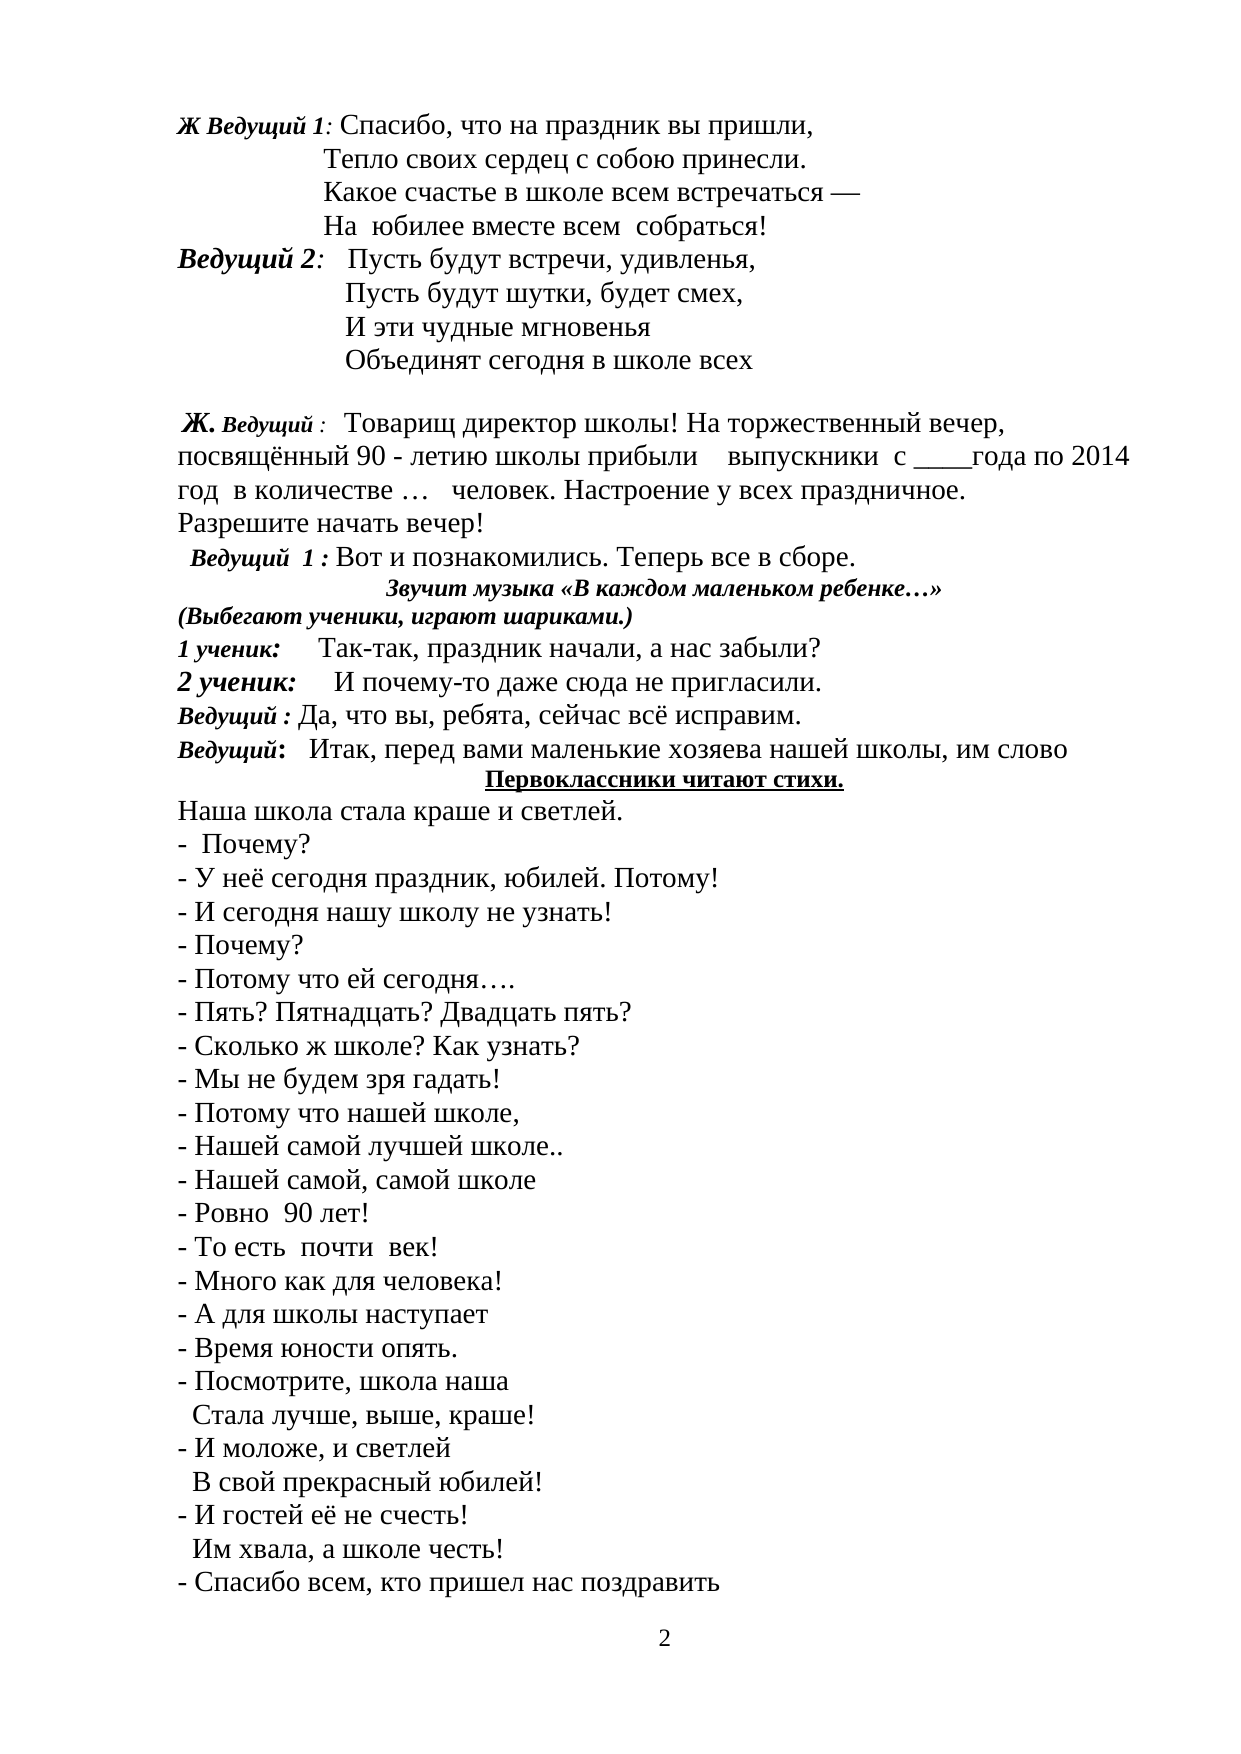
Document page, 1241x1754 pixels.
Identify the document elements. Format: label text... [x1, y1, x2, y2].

text 2 ученик: И почему-то даже сюда не пригласили. [177, 664, 1152, 697]
text - Почему? [177, 827, 1152, 860]
text В свой прекрасный юбилей! [177, 1464, 1152, 1497]
text Ведущий 2: Пусть будут встречи, удивленья, Пусть будут шутки, будет смех, И эти чудные мгновенья Объединят сегодня в школе всех [177, 242, 1152, 376]
text Ведущий 1 : Вот и познакомились. Теперь все в сборе. [177, 539, 1152, 573]
text - Посмотрите, школа наша [177, 1363, 1152, 1397]
text - Ровно 90 лет! [177, 1196, 1152, 1229]
text - Спасибо всем, кто пришел нас поздравить [177, 1564, 1152, 1598]
text - Потому что нашей школе, [177, 1095, 1152, 1128]
text Наша школа стала краше и светлей. [177, 793, 1152, 827]
text На юбилее вместе всем собраться! [177, 208, 1152, 242]
text (Выбегают ученики, играют шариками.) [177, 601, 1152, 630]
text - Сколько ж школе? Как узнать? [177, 1028, 1152, 1061]
text - Почему? [177, 927, 1152, 961]
text Стала лучше, выше, краше! [177, 1397, 1152, 1430]
text - Время юности опять. [177, 1330, 1152, 1363]
text Звучит музыка «В каждом маленьком ребенке…» [177, 573, 1152, 601]
text - Пять? Пятнадцать? Двадцать пять? [177, 994, 1152, 1028]
text Ведущий: Итак, перед вами маленькие хозяева нашей школы, им слово [177, 731, 1152, 764]
text 1 ученик: Так-так, праздник начали, а нас забыли? [177, 630, 1152, 664]
text Ж. Ведущий : Товарищ директор школы! На торжественный вечер, посвящённый 90 - летию школы прибыли выпускники с ____года по 2014 год в количестве … человек. Настроение у всех праздничное. [177, 405, 1152, 506]
text Им хвала, а школе честь! [177, 1531, 1152, 1564]
text - И сегодня нашу школу не узнать! [177, 894, 1152, 927]
text - Нашей самой, самой школе [177, 1162, 1152, 1196]
text Ж Ведущий 1: Спасибо, что на праздник вы пришли, [177, 107, 1152, 141]
text - То есть почти век! [177, 1229, 1152, 1263]
text Тепло своих сердец с собою принесли. [177, 141, 1152, 174]
text - У неё сегодня праздник, юбилей. Потому! [177, 860, 1152, 894]
text - Нашей самой лучшей школе.. [177, 1128, 1152, 1162]
text - Мы не будем зря гадать! [177, 1061, 1152, 1095]
text Какое счастье в школе всем встречаться — [177, 174, 1152, 208]
text Разрешите начать вечер! [177, 506, 1152, 539]
text - Много как для человека! [177, 1263, 1152, 1296]
text - И моложе, и светлей [177, 1430, 1152, 1464]
text Ведущий : Да, что вы, ребята, сейчас всё исправим. [177, 697, 1152, 731]
text Первоклассники читают стихи. [177, 764, 1152, 793]
text - А для школы наступает [177, 1296, 1152, 1330]
text - И гостей её не счесть! [177, 1497, 1152, 1531]
text - Потому что ей сегодня…. [177, 961, 1152, 994]
